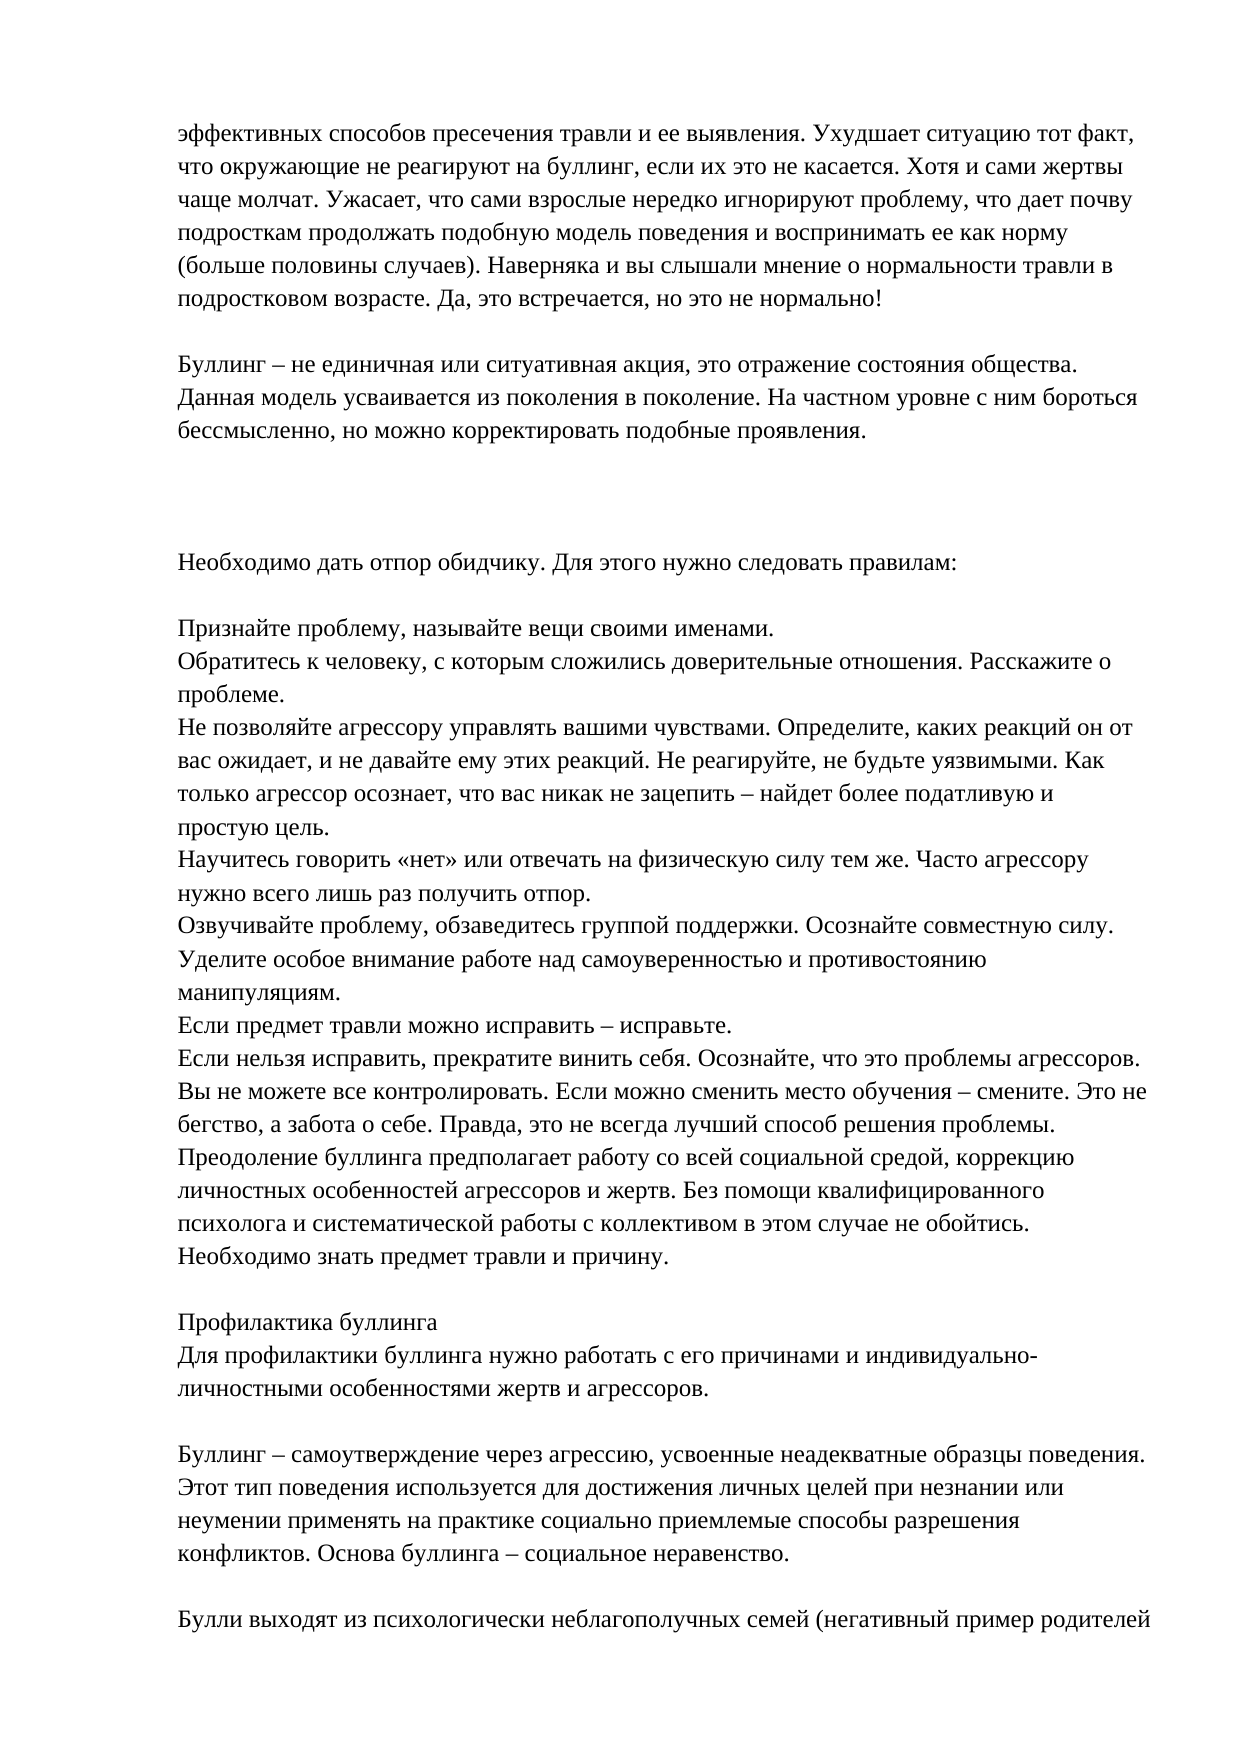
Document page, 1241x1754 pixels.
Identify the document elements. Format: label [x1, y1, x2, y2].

text [177, 118, 1152, 1633]
